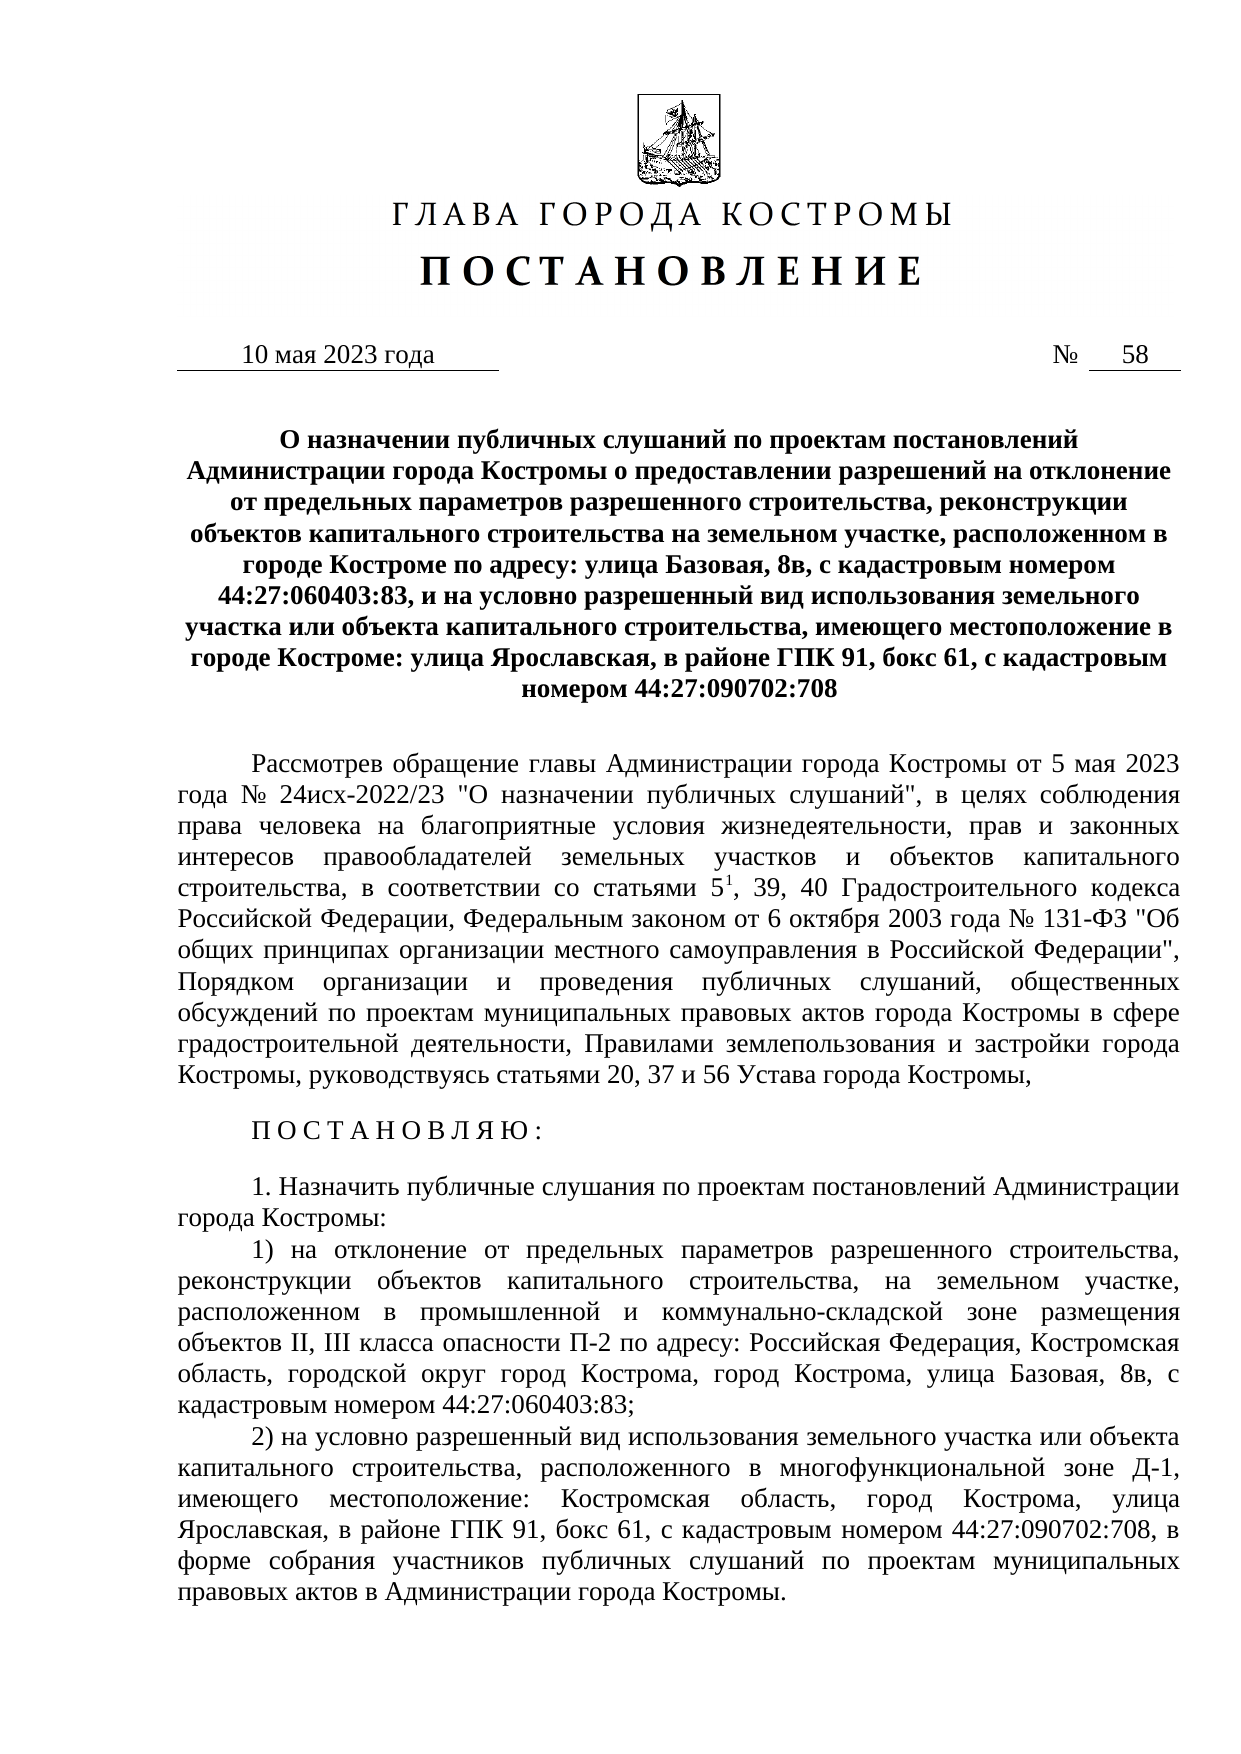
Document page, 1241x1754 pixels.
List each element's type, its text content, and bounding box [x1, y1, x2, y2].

text Рассмотрев обращение главы Администрации города Костромы от 5 мая 2023 года № 24исх-2022/23 "О назначении публичных слушаний", в целях соблюдения права человека на благоприятные условия жизнедеятельности, прав и законных интересов правообладателей земельных участков и объектов капитального строительства, в соответствии со статьями 51, 39, 40 Градостроительного кодекса Российской Федерации, Федеральным законом от 6 октября 2003 года № 131-ФЗ "Об общих принципах организации местного самоуправления в Российской Федерации", Порядком организации и проведения публичных слушаний, общественных обсуждений по проектам муниципальных правовых актов города Костромы в сфере градостроительной деятельности, Правилами землепользования и застройки города Костромы, руководствуясь статьями 20, 37 и 56 Устава города Костромы, [177, 747, 1181, 1089]
text ПОСТАНОВЛЯЮ: [177, 1114, 1181, 1145]
table_header 10 мая 2023 года [177, 338, 498, 369]
text 1. Назначить публичные слушания по проектам постановлений Администрации города Костромы: [177, 1170, 1181, 1233]
table_header 58 [1089, 338, 1181, 369]
text 1) на отклонение от предельных параметров разрешенного строительства, реконструкции объектов капитального строительства, на земельном участке, расположенном в промышленной и коммунально-складской зоне размещения объектов II, III класса опасности П-2 по адресу: Российская Федерация, Костромская область, городской округ город Кострома, город Кострома, улица Базовая, 8в, с кадастровым номером 44:27:060403:83; [177, 1233, 1181, 1419]
picture [177, 88, 1174, 317]
subtitle О назначении публичных слушаний по проектам постановлений Администрации города Костромы о предоставлении разрешений на отклонение от предельных параметров разрешенного строительства, реконструкции объектов капитального строительства на земельном участке, расположенном в городе Костроме по адресу: улица Базовая, 8в, с кадастровым номером 44:27:060403:83, и на условно разрешенный вид использования земельного участка или объекта капитального строительства, имеющего местоположение в городе Костроме: улица Ярославская, в районе ГПК 91, бокс 61, с кадастровым номером 44:27:090702:708 [177, 423, 1181, 703]
text 2) на условно разрешенный вид использования земельного участка или объекта капитального строительства, расположенного в многофункциональной зоне Д-1, имеющего местоположение: Костромская область, город Кострома, улица Ярославская, в районе ГПК 91, бокс 61, с кадастровым номером 44:27:090702:708, в форме собрания участников публичных слушаний по проектам муниципальных правовых актов в Администрации города Костромы. [177, 1419, 1181, 1606]
table_header № [499, 338, 1089, 369]
